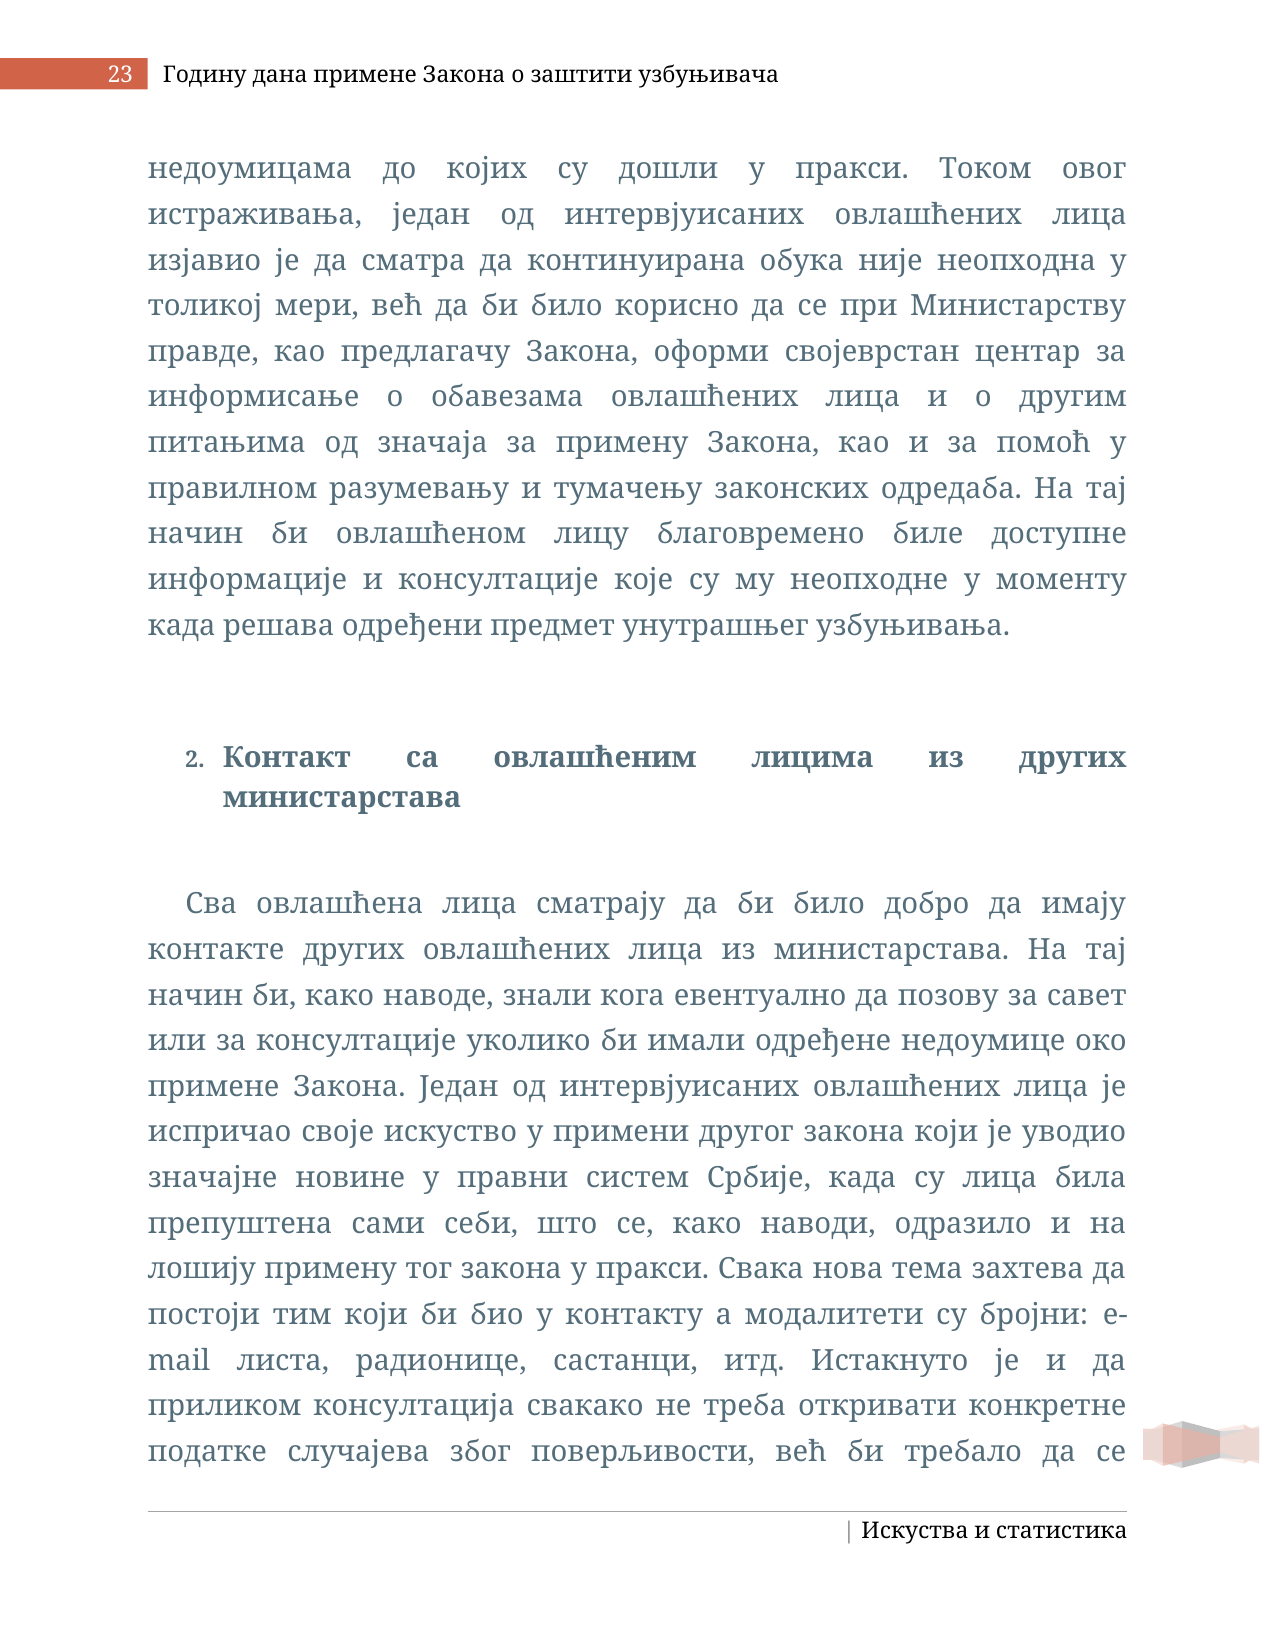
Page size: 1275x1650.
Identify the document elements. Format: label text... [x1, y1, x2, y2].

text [148, 148, 1127, 643]
list Контакт са овлашћеним лицима из других министарстава [185, 737, 1127, 816]
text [148, 883, 1127, 1470]
